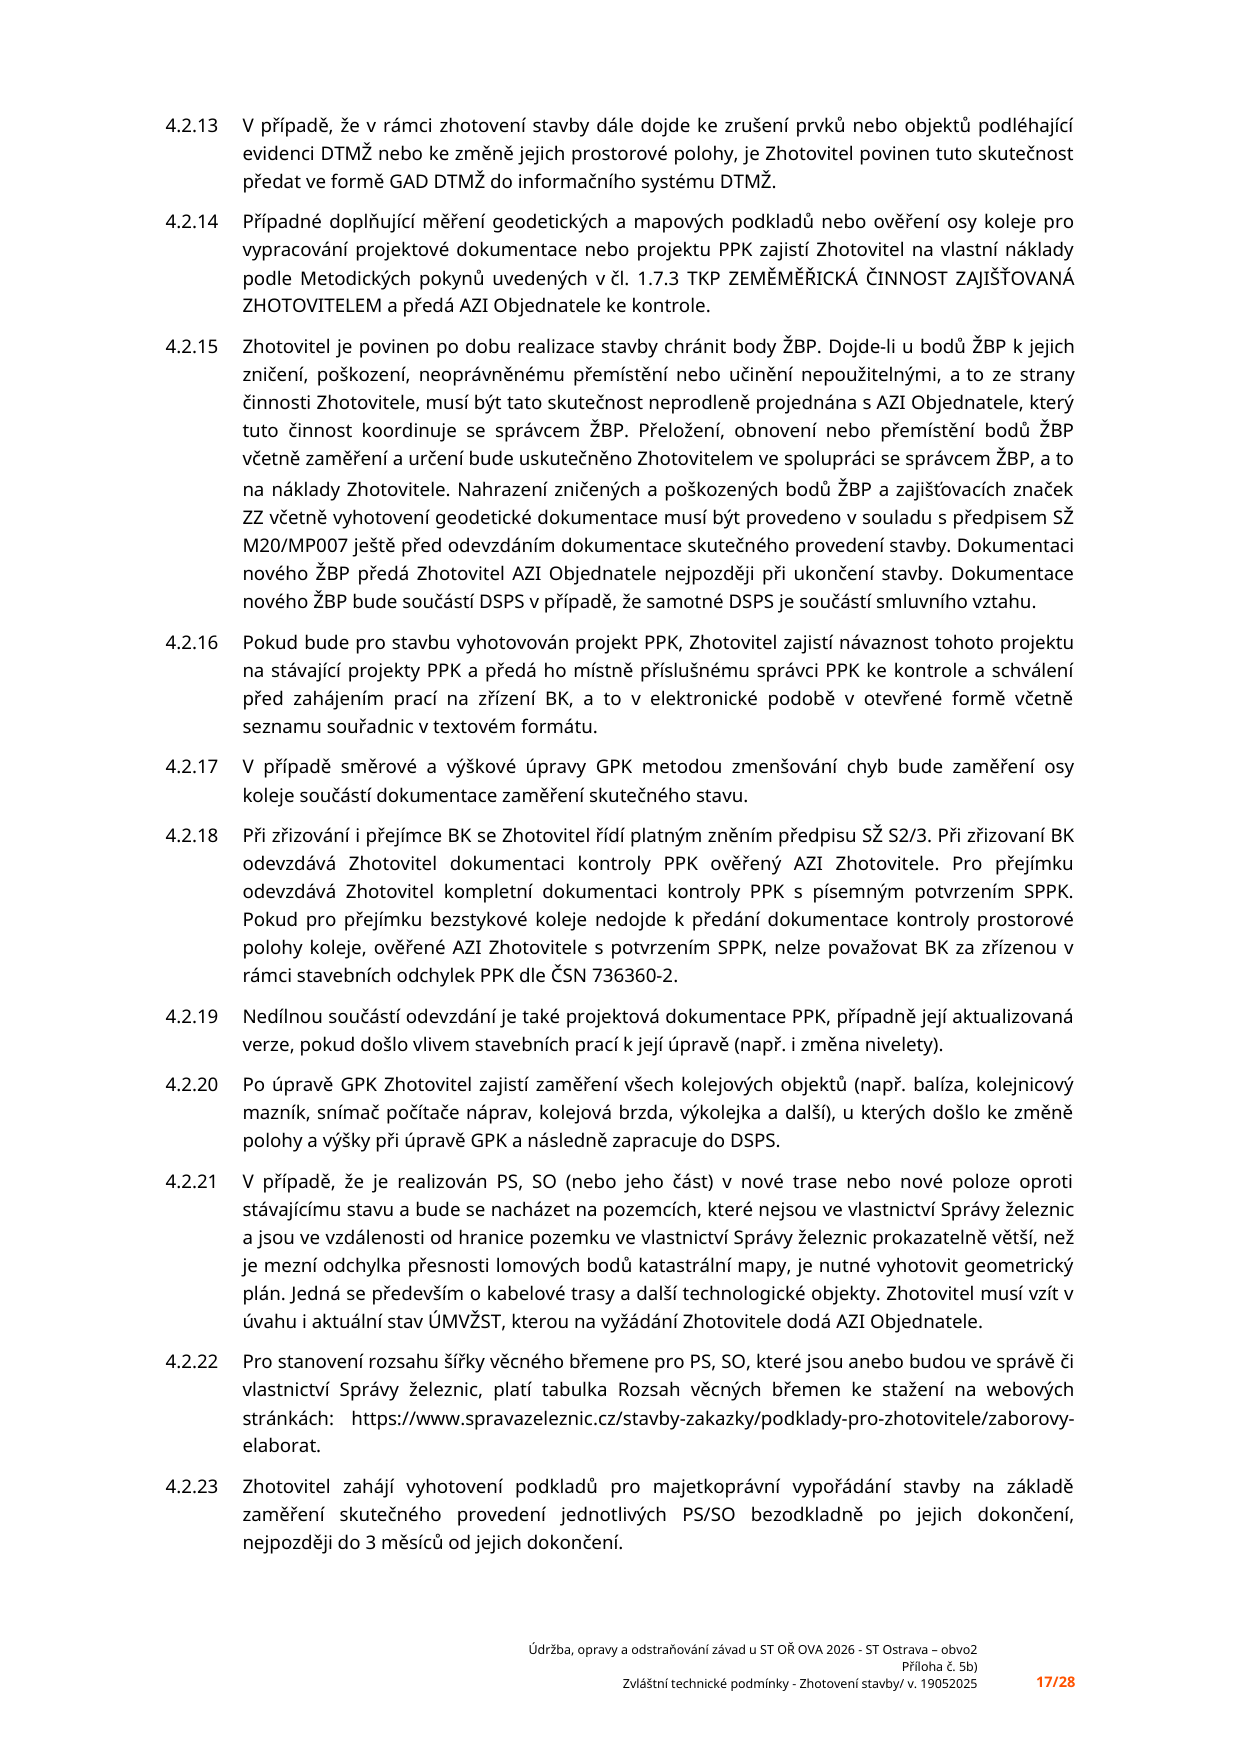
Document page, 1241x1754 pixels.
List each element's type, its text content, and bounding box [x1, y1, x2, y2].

text Po úpravě GPK Zhotovitel zajistí zaměření všech kolejových objektů (např. balíza, kolejnicový mazník, snímač počítače náprav, kolejová brzda, výkolejka a další), u kterých došlo ke změně polohy a výšky při úpravě GPK a následně zapracuje do DSPS. [165, 1072, 1075, 1153]
text Zhotovitel zahájí vyhotovení podkladů pro majetkoprávní vypořádání stavby na základě zaměření skutečného provedení jednotlivých PS/SO bezodkladně po jejich dokončení, nejpozději do 3 měsíců od jejich dokončení. [165, 1473, 1075, 1555]
text Nedílnou součástí odevzdání je také projektová dokumentace PPK, případně její aktualizovaná verze, pokud došlo vlivem stavebních prací k její úpravě (např. i změna nivelety). [165, 1003, 1075, 1057]
text Pro stanovení rozsahu šířky věcného břemene pro PS, SO, které jsou anebo budou ve správě či vlastnictví Správy železnic, platí tabulka Rozsah věcných břemen ke stažení na webových stránkách: https://www.spravazeleznic.cz/stavby-zakazky/podklady-pro-zhotovitele/zaborovy-elaborat. [165, 1349, 1075, 1458]
text Pokud bude pro stavbu vyhotovován projekt PPK, Zhotovitel zajistí návaznost tohoto projektu na stávající projekty PPK a předá ho místně příslušnému správci PPK ke kontrole a schválení před zahájením prací na zřízení BK, a to v elektronické podobě v otevřené formě včetně seznamu souřadnic v textovém formátu. [165, 629, 1075, 739]
text Případné doplňující měření geodetických a mapových podkladů nebo ověření osy koleje pro vypracování projektové dokumentace nebo projektu PPK zajistí Zhotovitel na vlastní náklady podle Metodických pokynů uvedených v čl. 1.7.3 TKP ZEMĚMĚŘICKÁ ČINNOST ZAJIŠŤOVANÁ ZHOTOVITELEM a předá AZI Objednatele ke kontrole. [165, 209, 1075, 318]
text Zhotovitel je povinen po dobu realizace stavby chránit body ŽBP. Dojde-li u bodů ŽBP k jejich zničení, poškození, neoprávněnému přemístění nebo učinění nepoužitelnými, a to ze strany činnosti Zhotovitele, musí být tato skutečnost neprodleně projednána s AZI Objednatele, který tuto činnost koordinuje se správcem ŽBP. Přeložení, obnovení nebo přemístění bodů ŽBP včetně zaměření a určení bude uskutečněno Zhotovitelem ve spolupráci se správcem ŽBP, a to na náklady Zhotovitele. Nahrazení zničených a poškozených bodů ŽBP a zajišťovacích značek ZZ včetně vyhotovení geodetické dokumentace musí být provedeno v souladu s předpisem SŽ M20/MP007 ještě před odevzdáním dokumentace skutečného provedení stavby. Dokumentaci nového ŽBP předá Zhotovitel AZI Objednatele nejpozději při ukončení stavby. Dokumentace nového ŽBP bude součástí DSPS v případě, že samotné DSPS je součástí smluvního vztahu. [165, 333, 1075, 614]
text V případě směrové a výškové úpravy GPK metodou zmenšování chyb bude zaměření osy koleje součástí dokumentace zaměření skutečného stavu. [165, 754, 1075, 807]
text Při zřizování i přejímce BK se Zhotovitel řídí platným zněním předpisu SŽ S2/3. Při zřizovaní BK odevzdává Zhotovitel dokumentaci kontroly PPK ověřený AZI Zhotovitele. Pro přejímku odevzdává Zhotovitel kompletní dokumentaci kontroly PPK s písemným potvrzením SPPK. Pokud pro přejímku bezstykové koleje nedojde k předání dokumentace kontroly prostorové polohy koleje, ověřené AZI Zhotovitele s potvrzením SPPK, nelze považovat BK za zřízenou v rámci stavebních odchylek PPK dle ČSN 736360-2. [165, 822, 1075, 988]
text V případě, že je realizován PS, SO (nebo jeho část) v nové trase nebo nové poloze oproti stávajícímu stavu a bude se nacházet na pozemcích, které nejsou ve vlastnictví Správy železnic a jsou ve vzdálenosti od hranice pozemku ve vlastnictví Správy železnic prokazatelně větší, než je mezní odchylka přesnosti lomových bodů katastrální mapy, je nutné vyhotovit geometrický plán. Jedná se především o kabelové trasy a další technologické objekty. Zhotovitel musí vzít v úvahu i aktuální stav ÚMVŽST, kterou na vyžádání Zhotovitele dodá AZI Objednatele. [165, 1168, 1075, 1334]
text V případě, že v rámci zhotovení stavby dále dojde ke zrušení prvků nebo objektů podléhající evidenci DTMŽ nebo ke změně jejich prostorové polohy, je Zhotovitel povinen tuto skutečnost předat ve formě GAD DTMŽ do informačního systému DTMŽ. [165, 112, 1075, 194]
